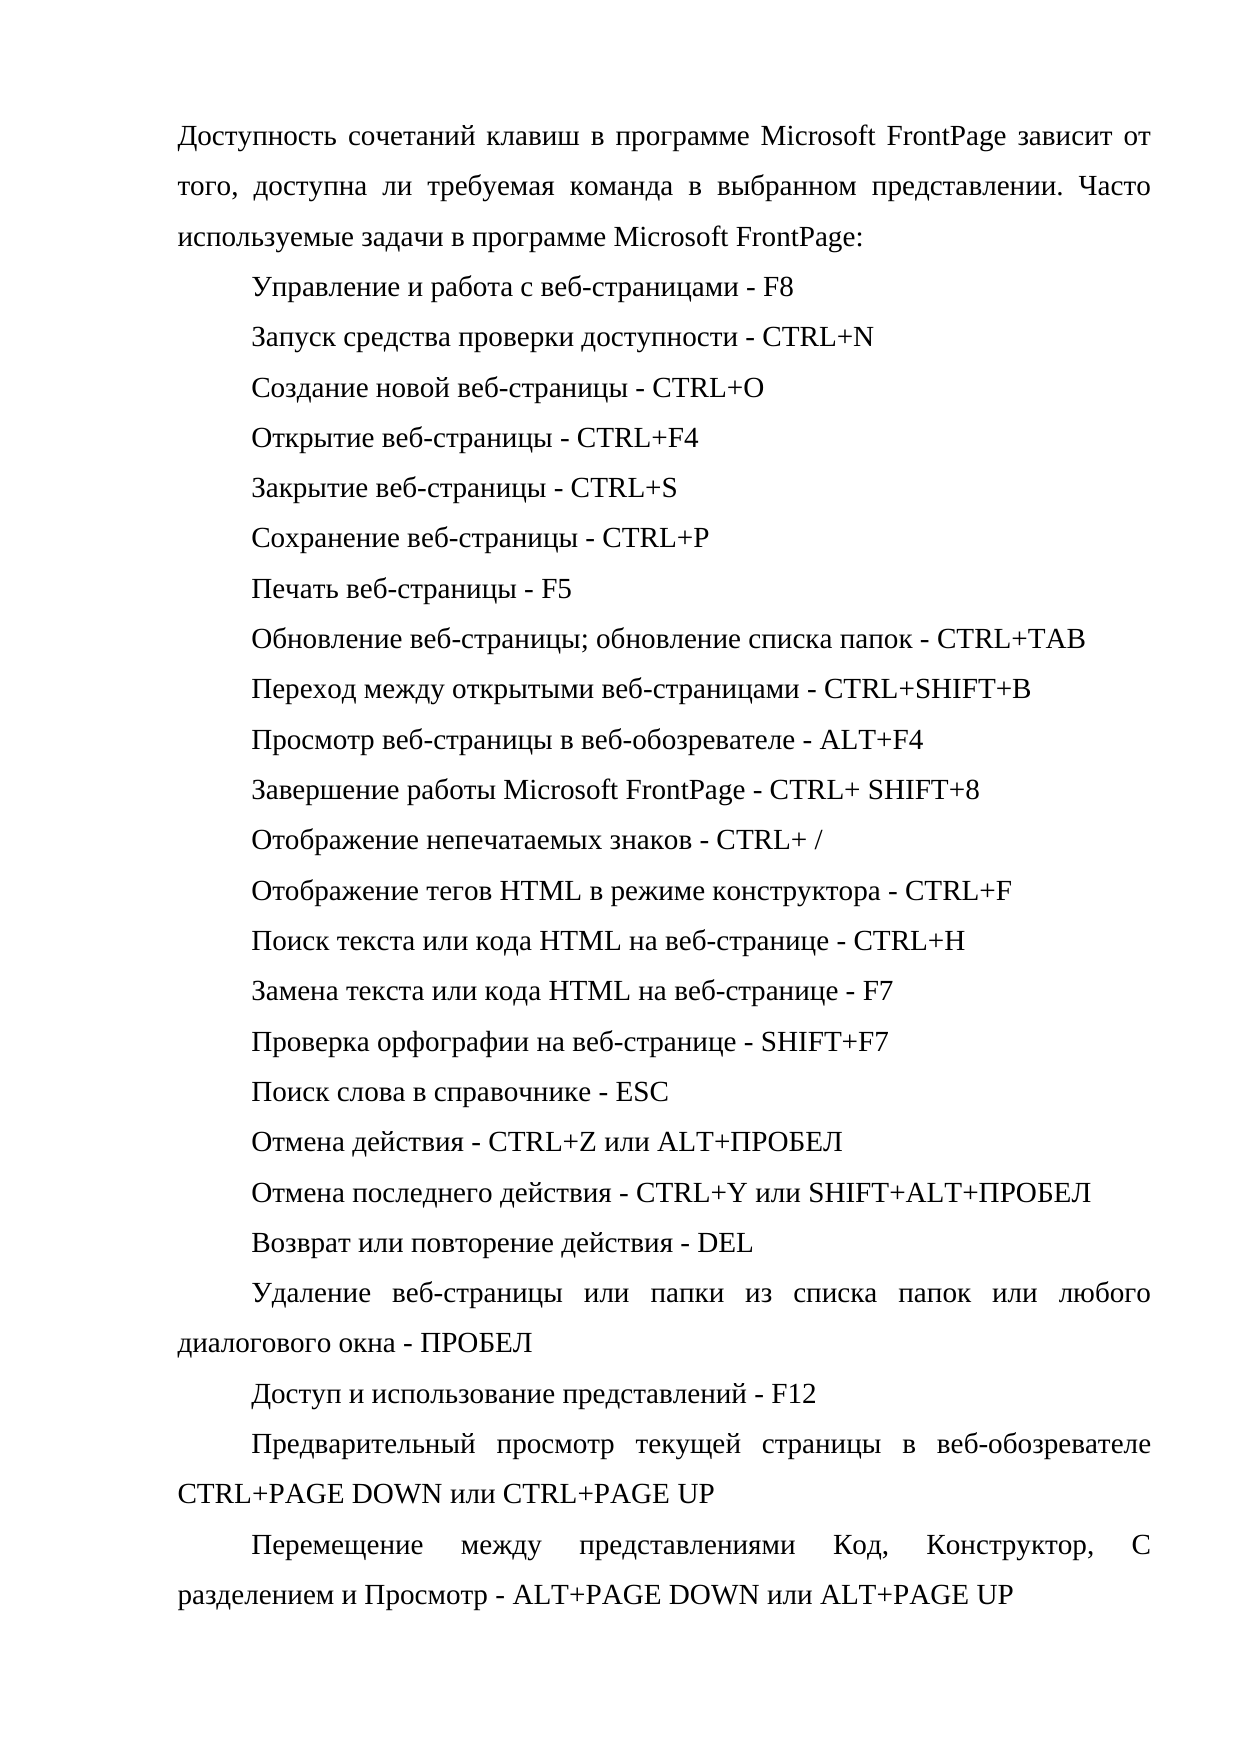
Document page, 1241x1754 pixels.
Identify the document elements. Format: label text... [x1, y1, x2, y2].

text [177, 118, 1152, 252]
text Доступ и использование представлений - F12 [177, 1376, 1152, 1409]
text Поиск текста или кода HTML на веб-странице - CTRL+H [177, 923, 1152, 957]
text Открытие веб-страницы - CTRL+F4 [177, 420, 1152, 453]
text Отмена действия - CTRL+Z или ALT+ПРОБЕЛ [177, 1124, 1152, 1158]
text Удаление веб-страницы или папки из списка папок или любого диалогового окна - ПРОБЕЛ [177, 1275, 1152, 1359]
text Завершение работы Microsoft FrontPage - CTRL+ SHIFT+8 [177, 772, 1152, 806]
text Переход между открытыми веб-страницами - CTRL+SHIFT+B [177, 672, 1152, 705]
text Закрытие веб-страницы - CTRL+S [177, 470, 1152, 504]
text Возврат или повторение действия - DEL [177, 1225, 1152, 1258]
text Управление и работа с веб-страницами - F8 [177, 269, 1152, 303]
text Просмотр веб-страницы в веб-обозревателе - ALT+F4 [177, 722, 1152, 755]
text Отмена последнего действия - CTRL+Y или SHIFT+ALT+ПРОБЕЛ [177, 1175, 1152, 1208]
text Создание новой веб-страницы - CTRL+O [177, 370, 1152, 403]
text Поиск слова в справочнике - ESC [177, 1074, 1152, 1108]
text Замена текста или кода HTML на веб-странице - F7 [177, 973, 1152, 1007]
text Перемещение между представлениями Код, Конструктор, С разделением и Просмотр - ALT+PAGE DOWN или ALT+PAGE UP [177, 1527, 1152, 1611]
text Отображение непечатаемых знаков - CTRL+ / [177, 822, 1152, 856]
text Печать веб-страницы - F5 [177, 571, 1152, 604]
text Предварительный просмотр текущей страницы в веб-обозревателе CTRL+PAGE DOWN или CTRL+PAGE UP [177, 1426, 1152, 1510]
text Запуск средства проверки доступности - CTRL+N [177, 319, 1152, 353]
text Обновление веб-страницы; обновление списка папок - CTRL+TAB [177, 621, 1152, 655]
text Проверка орфографии на веб-странице - SHIFT+F7 [177, 1024, 1152, 1057]
text Отображение тегов HTML в режиме конструктора - CTRL+F [177, 873, 1152, 906]
text Сохранение веб-страницы - CTRL+P [177, 521, 1152, 554]
